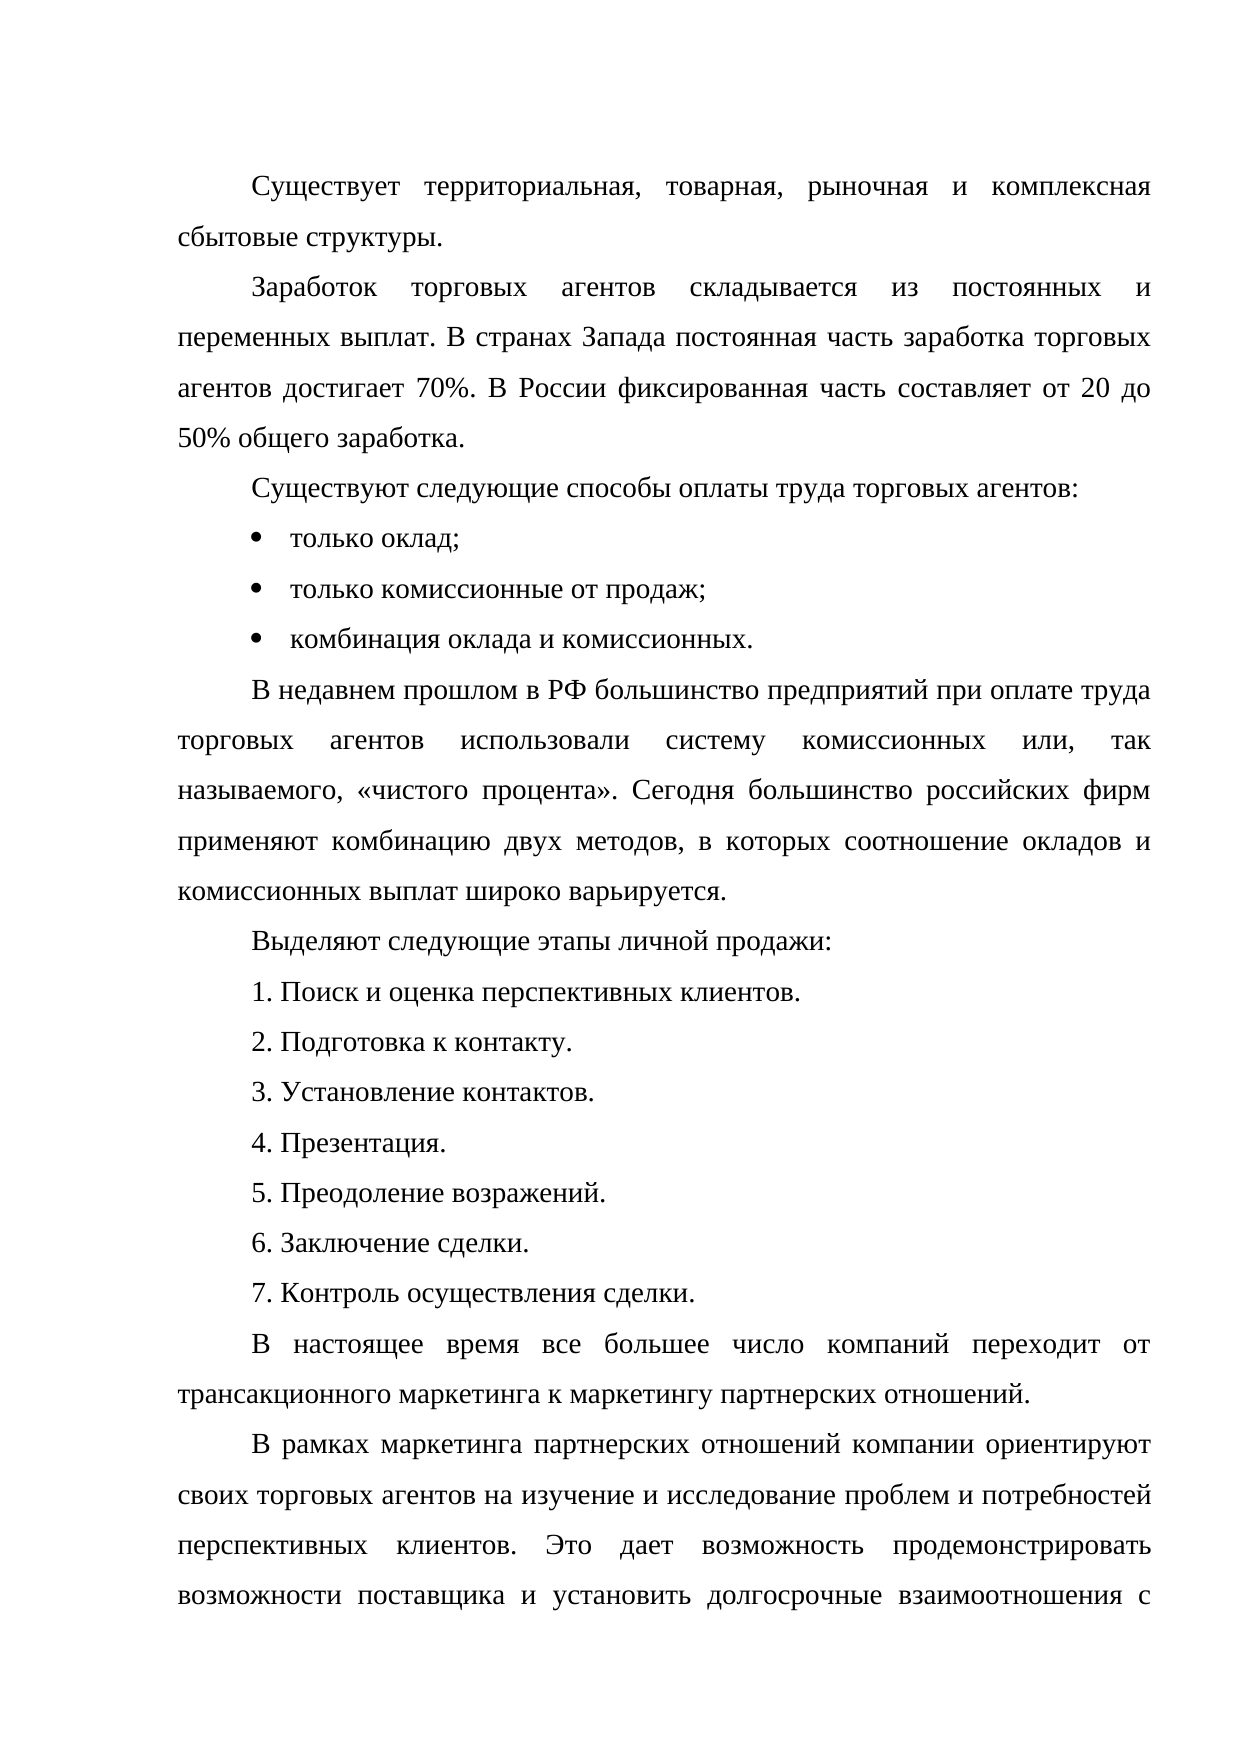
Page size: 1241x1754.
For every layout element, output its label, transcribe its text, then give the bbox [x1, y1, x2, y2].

list только оклад; [177, 521, 1152, 554]
text 3. Установление контактов. [177, 1074, 1152, 1108]
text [177, 1427, 1152, 1611]
text В недавнем прошлом в РФ большинство предприятий при оплате труда торговых агентов использовали систему комиссионных или, так называемого, «чистого процента». Сегодня большинство российских фирм применяют комбинацию двух методов, в которых соотношение окладов и комиссионных выплат широко варьируется. [177, 672, 1152, 907]
text 1. Поиск и оценка перспективных клиентов. [177, 974, 1152, 1007]
text 4. Презентация. [177, 1125, 1152, 1158]
text В настоящее время все большее число компаний переходит от трансакционного маркетинга к маркетингу партнерских отношений. [177, 1326, 1152, 1410]
list комбинация оклада и комиссионных. [177, 621, 1152, 655]
text 5. Преодоление возражений. [177, 1175, 1152, 1208]
text Заработок торговых агентов складывается из постоянных и переменных выплат. В странах Запада постоянная часть заработка торговых агентов достигает 70%. В России фиксированная часть составляет от 20 до 50% общего заработка. [177, 269, 1152, 453]
text Выделяют следующие этапы личной продажи: [177, 923, 1152, 957]
text 2. Подготовка к контакту. [177, 1024, 1152, 1058]
list только комиссионные от продаж; [177, 571, 1152, 605]
text 6. Заключение сделки. [177, 1225, 1152, 1259]
text Существуют следующие способы оплаты труда торговых агентов: [177, 470, 1152, 504]
text 7. Контроль осуществления сделки. [177, 1276, 1152, 1309]
text Существует территориальная, товарная, рыночная и комплексная сбытовые структуры. [177, 168, 1152, 252]
